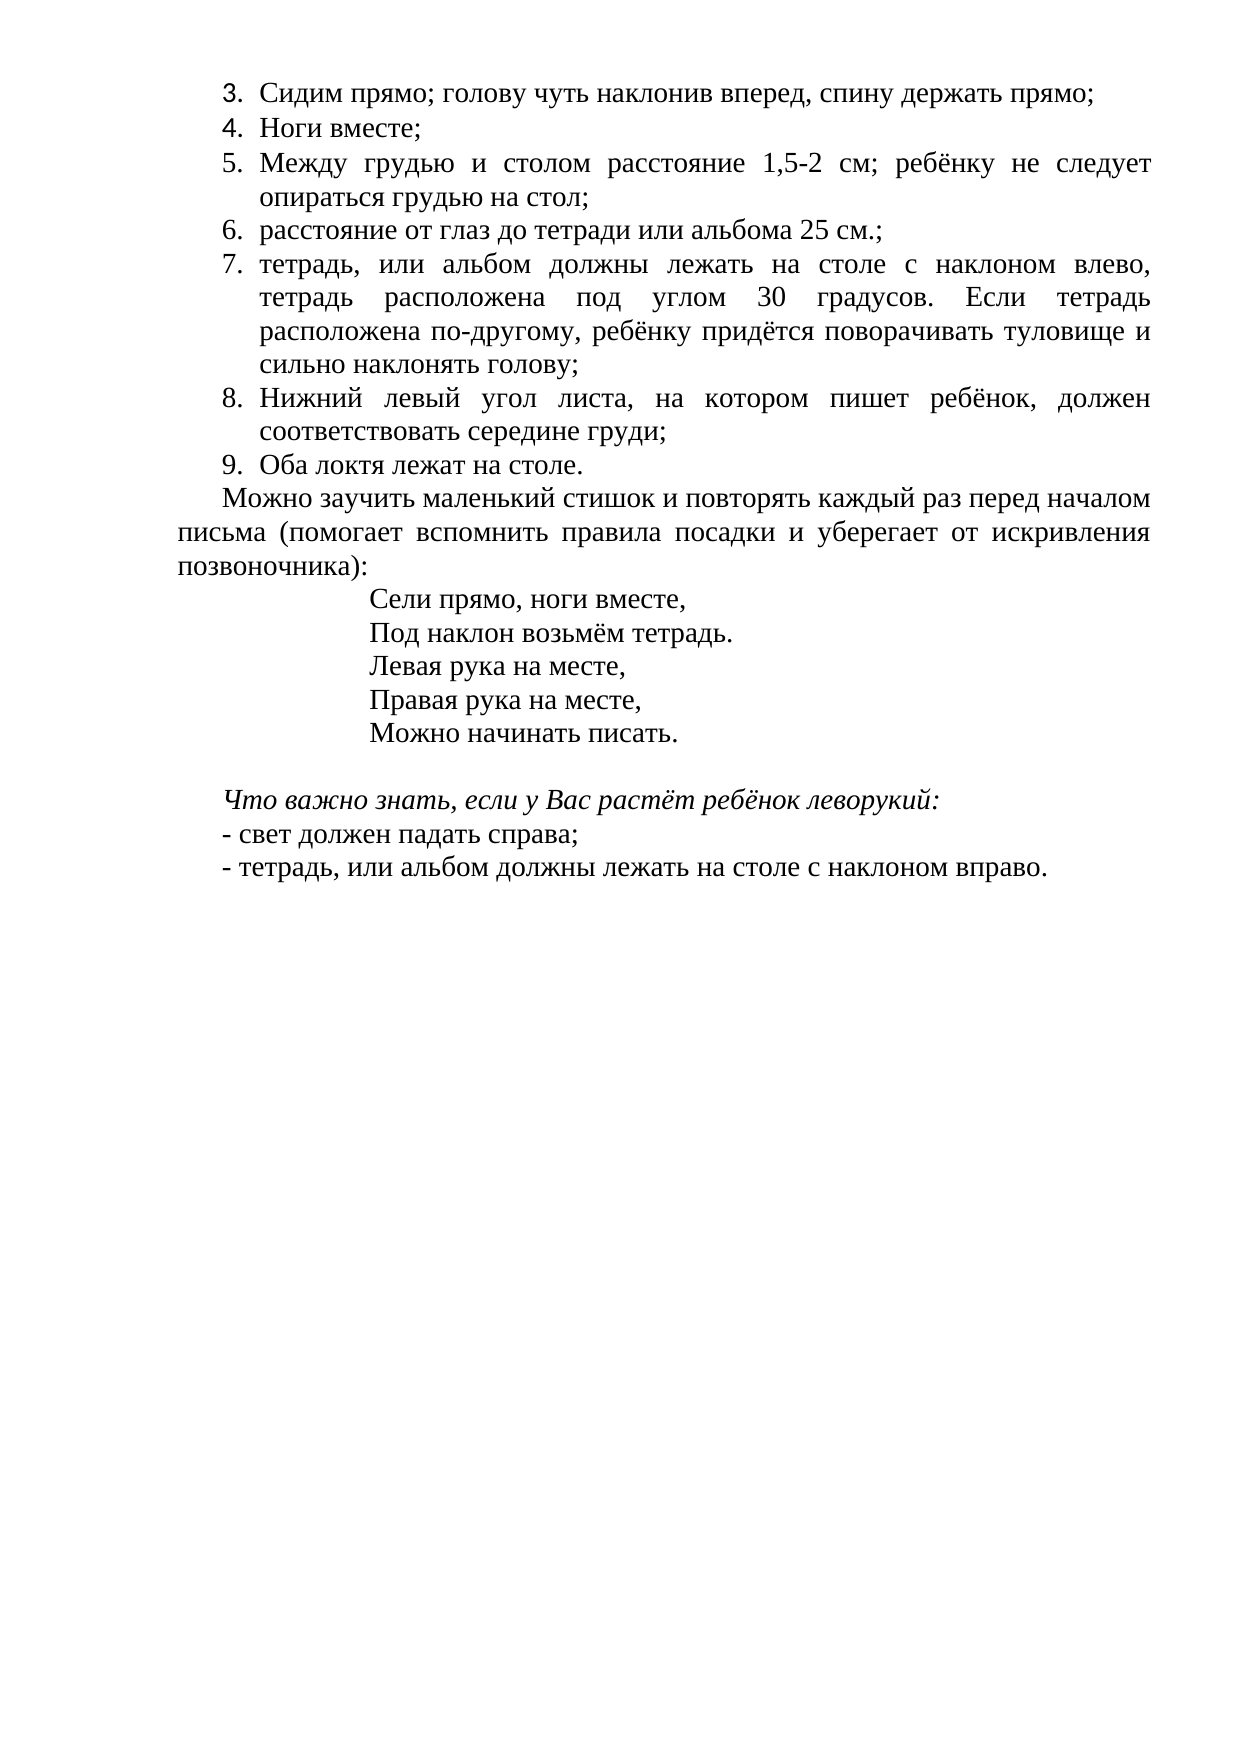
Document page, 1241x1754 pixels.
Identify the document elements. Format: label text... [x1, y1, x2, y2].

text Левая рука на месте, [177, 648, 1152, 682]
text Можно начинать писать. [177, 715, 1152, 749]
text - тетрадь, или альбом должны лежать на столе с наклоном вправо. [177, 849, 1152, 883]
text Можно заучить маленький стишок и повторять каждый раз перед началом письма (помогает вспомнить правила посадки и уберегает от искривления позвоночника): [177, 481, 1152, 581]
list Ноги вместе; [222, 109, 1152, 145]
text Правая рука на месте, [177, 682, 1152, 715]
list тетрадь, или альбом должны лежать на столе с наклоном влево, тетрадь расположена под углом 30 градусов. Если тетрадь расположена по-другому, ребёнку придётся поворачивать туловище и сильно наклонять голову; [222, 246, 1152, 380]
list Нижний левый угол листа, на котором пишет ребёнок, должен соответствовать середине груди; [222, 380, 1152, 447]
list расстояние от глаз до тетради или альбома 25 см.; [222, 212, 1152, 246]
text Сели прямо, ноги вместе, [177, 581, 1152, 615]
text Что важно знать, если у Вас растёт ребёнок леворукий: [177, 782, 1152, 816]
list Между грудью и столом расстояние 1,5-2 см; ребёнку не следует опираться грудью на стол; [222, 145, 1152, 212]
text - свет должен падать справа; [177, 816, 1152, 849]
text Под наклон возьмём тетрадь. [177, 615, 1152, 648]
list Сидим прямо; голову чуть наклонив вперед, спину держать прямо; [222, 74, 1152, 109]
list Оба локтя лежат на столе. [222, 447, 1152, 481]
